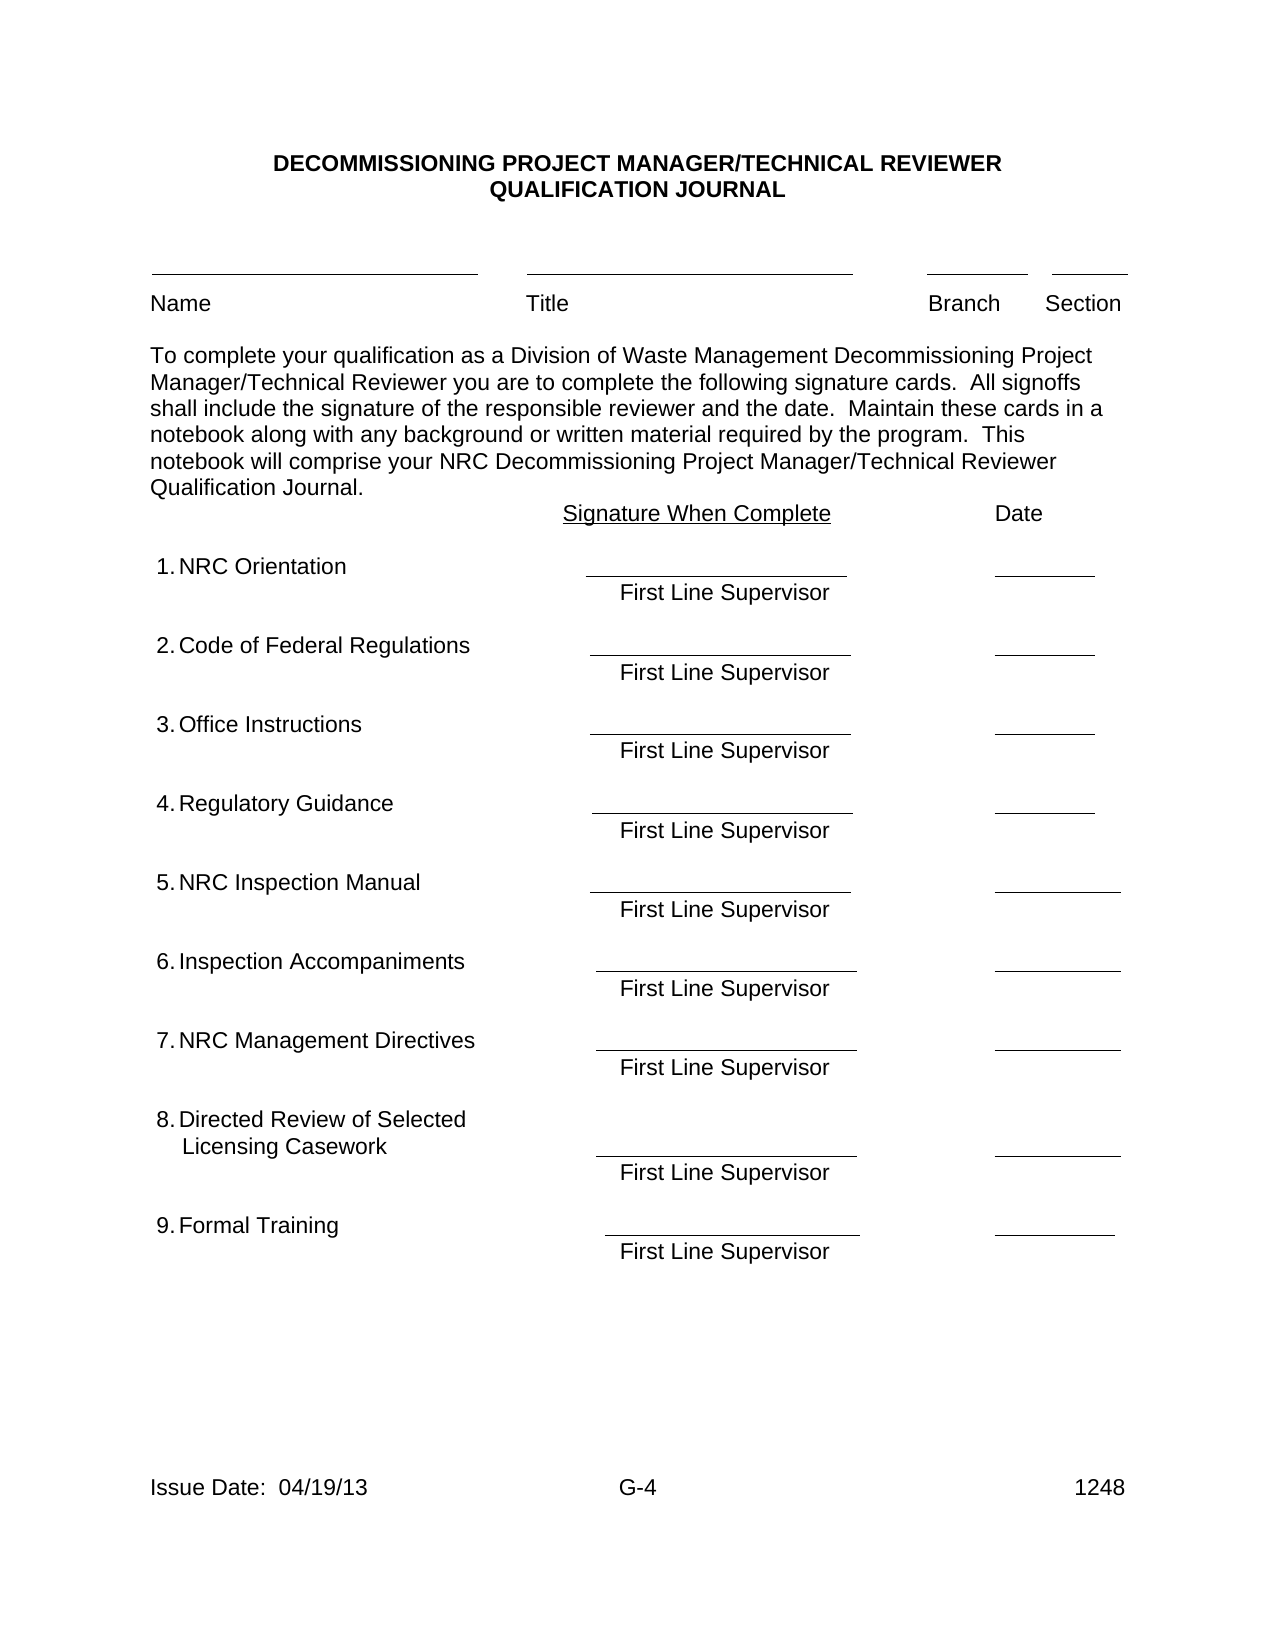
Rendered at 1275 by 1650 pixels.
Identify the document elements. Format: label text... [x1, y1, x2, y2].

text First Line Supervisor [150, 896, 1125, 922]
text First Line Supervisor [150, 1159, 1125, 1186]
text QUALIFICATION JOURNAL [150, 176, 1125, 203]
text 7. NRC Management Directives [150, 1027, 1125, 1054]
text First Line Supervisor [150, 1238, 1125, 1264]
text 1. NRC Orientation First Line Supervisor [150, 553, 1125, 606]
text Name Title Branch Section [150, 289, 1125, 316]
text First Line Supervisor [150, 975, 1125, 1001]
text First Line Supervisor [150, 737, 1125, 764]
text First Line Supervisor [150, 1054, 1125, 1080]
text 4. Regulatory Guidance First Line Supervisor [150, 790, 1125, 843]
text To complete your qualification as a Division of Waste Management Decommissioning Project Manager/Technical Reviewer you are to complete the following signature cards. All signoffs shall include the signature of the responsible reviewer and the date. Maintain these cards in a notebook along with any background or written material required by the program. This notebook will comprise your NRC Decommissioning Project Manager/Technical Reviewer Qualification Journal. [150, 342, 1125, 500]
text 5. NRC Inspection Manual [150, 869, 1125, 896]
text Licensing Casework [150, 1133, 1125, 1159]
text 9. Formal Training [150, 1212, 1125, 1238]
text First Line Supervisor [150, 658, 1125, 685]
text 3. Office Instructions [150, 711, 1125, 737]
text 2. Code of Federal Regulations [150, 632, 1125, 658]
text Signature When Complete Date [562, 500, 1125, 527]
text 6. Inspection Accompaniments [150, 948, 1125, 975]
text DECOMMISSIONING PROJECT MANAGER/TECHNICAL REVIEWER [150, 150, 1125, 176]
text 8. Directed Review of Selected [150, 1106, 1125, 1133]
